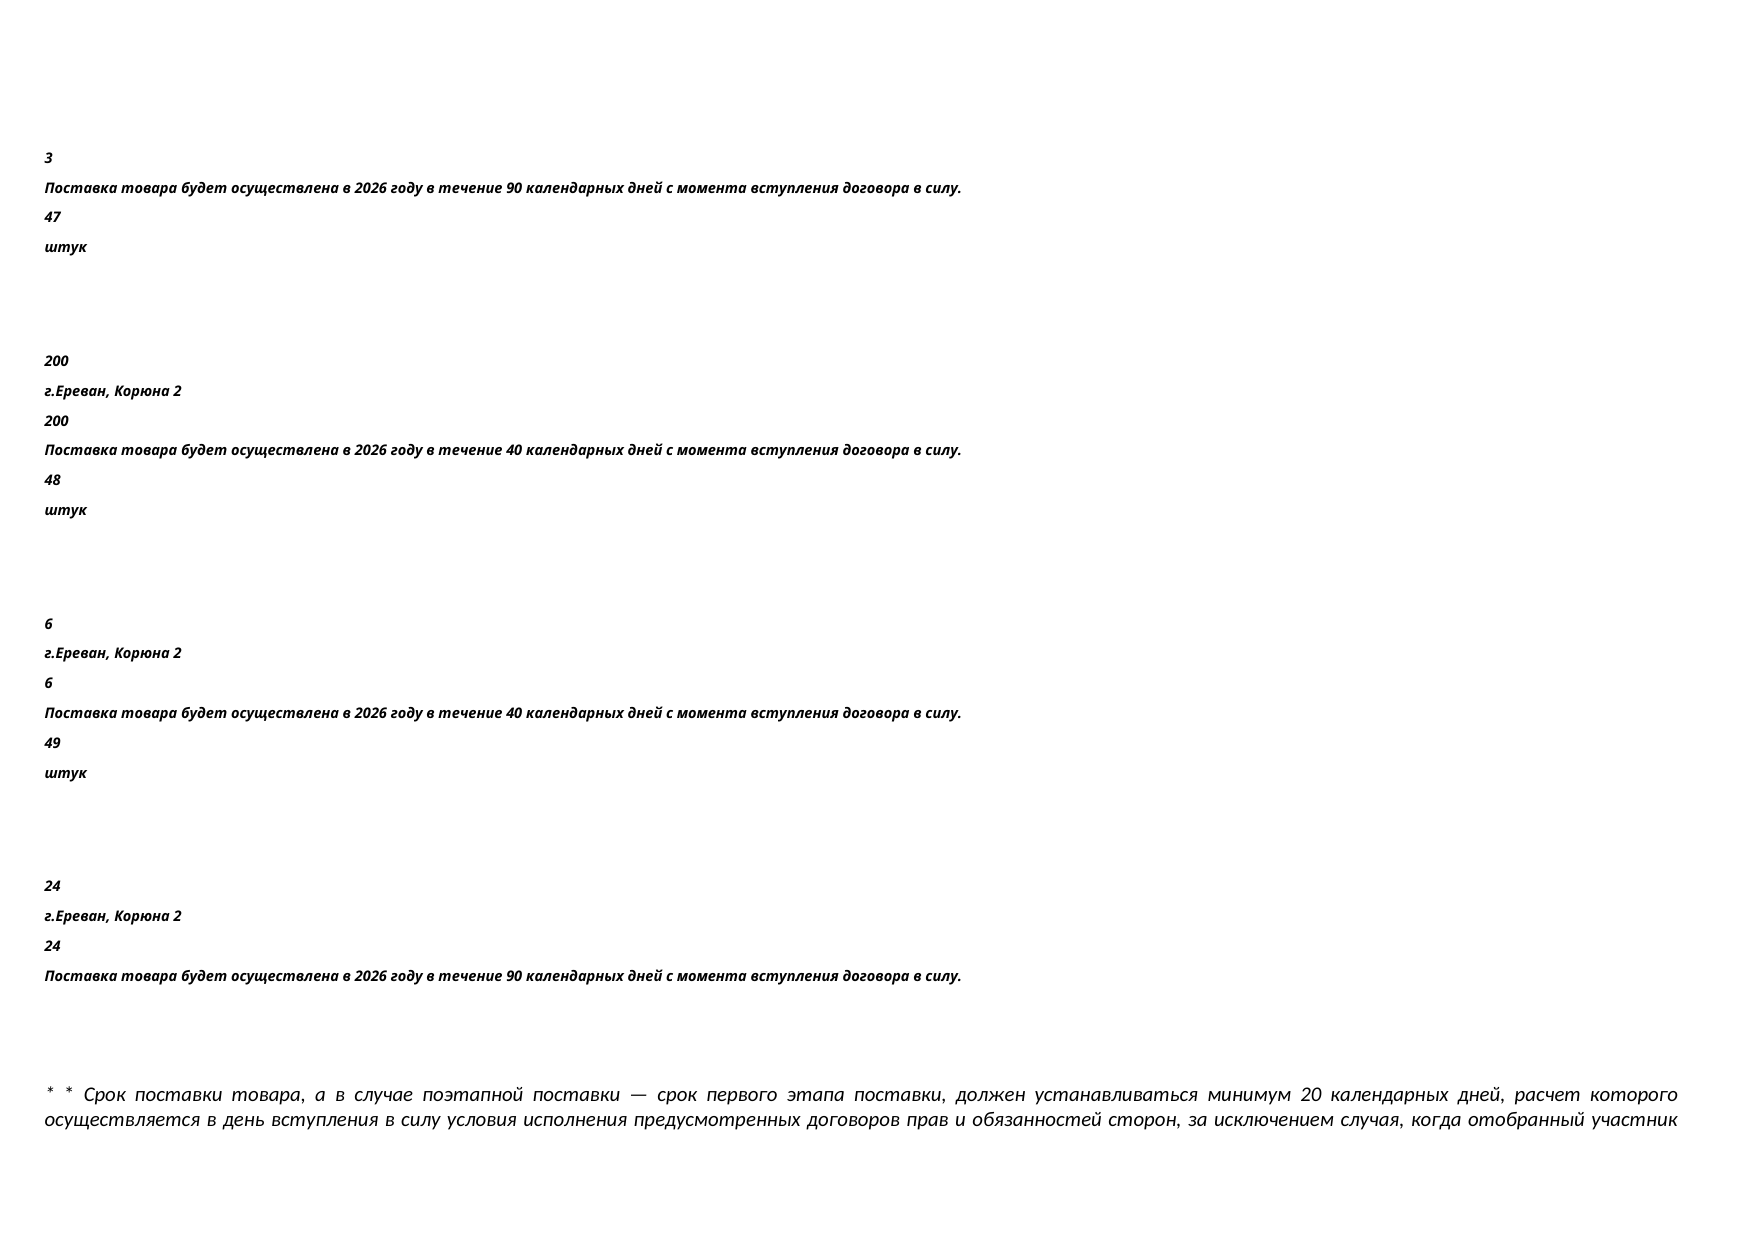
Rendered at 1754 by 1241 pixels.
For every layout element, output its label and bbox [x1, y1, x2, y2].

text [44, 1081, 1680, 1132]
